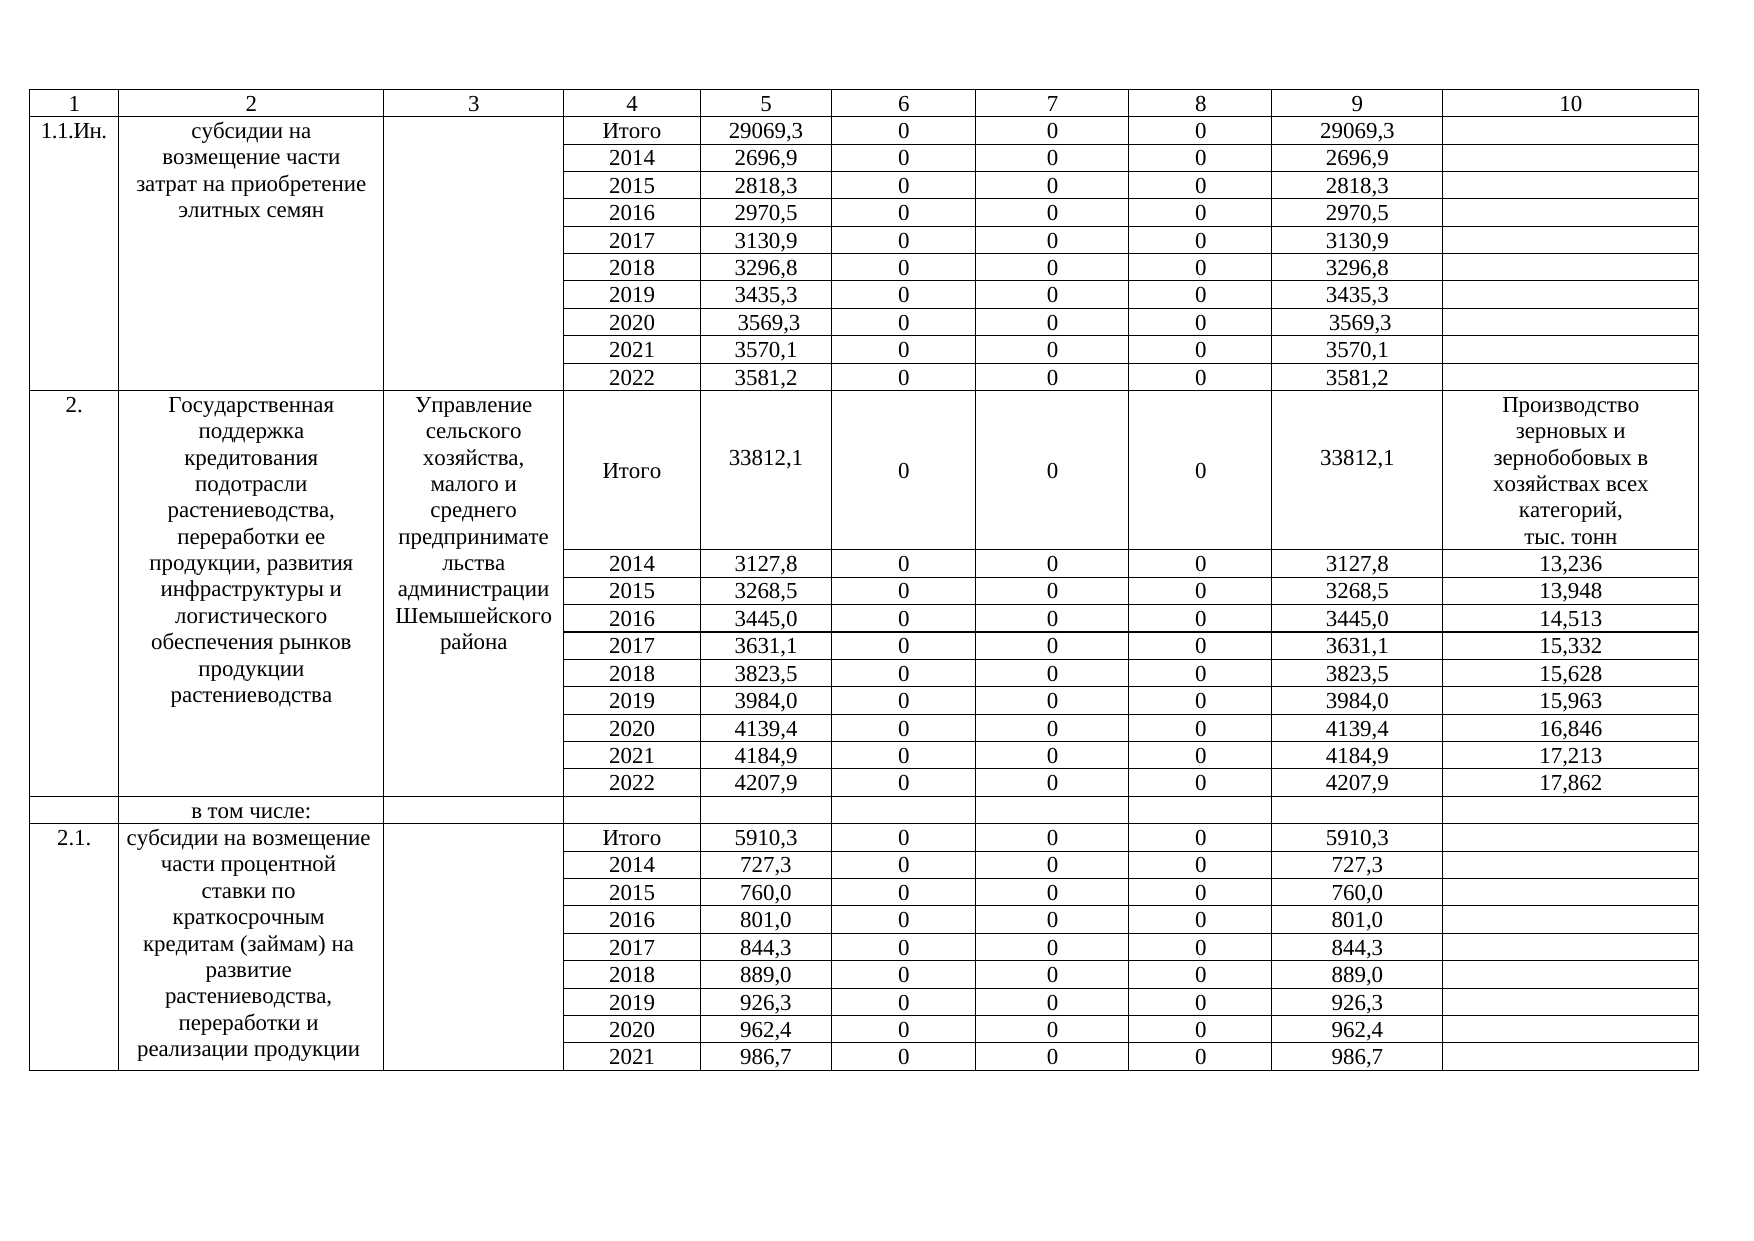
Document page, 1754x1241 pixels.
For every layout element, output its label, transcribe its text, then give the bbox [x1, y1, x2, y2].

table_cell 2022 [564, 769, 700, 796]
table_cell 0 [1129, 989, 1271, 1015]
table_cell 2696,9 [701, 145, 831, 171]
table_cell 0 [976, 227, 1128, 253]
table_header 7 [976, 90, 1128, 116]
table_cell 0 [976, 117, 1128, 143]
table_cell 2014 [564, 550, 700, 577]
table_cell 33812,1 [701, 391, 831, 549]
table_cell [1443, 1016, 1698, 1042]
table_cell 0 [832, 715, 975, 741]
table_cell 0 [976, 742, 1128, 768]
table_cell 3445,0 [701, 605, 831, 631]
table_cell 0 [832, 281, 975, 308]
table_cell [1443, 934, 1698, 960]
table_cell Управление сельского хозяйства, малого и среднего предпринимательства администрации Шемышейского района [384, 391, 563, 796]
table_cell 2017 [564, 633, 700, 659]
table_cell субсидии на возмещение части затрат на приобретение элитных семян [119, 117, 383, 390]
table_cell [1443, 961, 1698, 987]
table_cell 0 [1129, 391, 1271, 549]
table_cell [1443, 906, 1698, 933]
table_cell 2015 [564, 172, 700, 198]
table_cell 2970,5 [701, 199, 831, 226]
table_header 6 [832, 90, 975, 116]
table_cell 0 [976, 660, 1128, 686]
table_cell 2017 [564, 934, 700, 960]
table_cell 801,0 [701, 906, 831, 933]
table_cell 3130,9 [701, 227, 831, 253]
table_cell 15,332 [1443, 633, 1698, 659]
table_cell 0 [1129, 852, 1271, 878]
table_cell 844,3 [1272, 934, 1442, 960]
table_cell 5910,3 [1272, 824, 1442, 851]
table_cell 4207,9 [701, 769, 831, 796]
table_cell 0 [976, 989, 1128, 1015]
table_cell [1443, 145, 1698, 171]
table_cell 0 [976, 769, 1128, 796]
table_cell 926,3 [1272, 989, 1442, 1015]
table_cell 0 [1129, 117, 1271, 143]
table_cell 0 [976, 254, 1128, 280]
table_cell 0 [1129, 961, 1271, 987]
table_cell [832, 797, 975, 823]
table_cell 0 [976, 879, 1128, 905]
table_cell 0 [1129, 578, 1271, 604]
table_cell [701, 797, 831, 823]
table_cell 0 [832, 550, 975, 577]
table_cell 0 [976, 906, 1128, 933]
table_cell 727,3 [701, 852, 831, 878]
table_cell Итого [564, 117, 700, 143]
table_cell 0 [832, 391, 975, 549]
table_cell 29069,3 [701, 117, 831, 143]
table_header 4 [564, 90, 700, 116]
table_cell 0 [832, 199, 975, 226]
table_cell 29069,3 [1272, 117, 1442, 143]
table_cell 0 [1129, 199, 1271, 226]
table_header 5 [701, 90, 831, 116]
table_cell 0 [1129, 715, 1271, 741]
table_cell 3268,5 [1272, 578, 1442, 604]
table_cell 0 [1129, 227, 1271, 253]
table_cell 889,0 [701, 961, 831, 987]
table_cell 0 [1129, 336, 1271, 363]
table_cell 2014 [564, 145, 700, 171]
table_cell 0 [832, 364, 975, 390]
table_cell 3581,2 [701, 364, 831, 390]
table_cell в том числе: [119, 797, 383, 823]
table_cell 0 [832, 906, 975, 933]
table_cell [384, 824, 563, 1070]
table_cell [384, 797, 563, 823]
table_cell [1443, 364, 1698, 390]
table_cell 3435,3 [701, 281, 831, 308]
table_cell 3570,1 [1272, 336, 1442, 363]
table_cell 0 [976, 852, 1128, 878]
table_cell 0 [832, 1043, 975, 1070]
table_cell 0 [976, 633, 1128, 659]
table_cell 0 [1129, 660, 1271, 686]
table_cell 0 [832, 309, 975, 335]
table_cell 3823,5 [1272, 660, 1442, 686]
table_cell 13,236 [1443, 550, 1698, 577]
table_cell 844,3 [701, 934, 831, 960]
table_cell [1443, 227, 1698, 253]
table_cell 4184,9 [701, 742, 831, 768]
table_cell 760,0 [1272, 879, 1442, 905]
table_cell [1443, 199, 1698, 226]
table_cell 0 [1129, 605, 1271, 631]
table_cell 5910,3 [701, 824, 831, 851]
table_cell 2818,3 [701, 172, 831, 198]
table_cell [1443, 254, 1698, 280]
table_cell 14,513 [1443, 605, 1698, 631]
table_cell [1443, 172, 1698, 198]
table_cell 1.1.Ин. [30, 117, 118, 390]
table_cell 0 [1129, 906, 1271, 933]
table_header 10 [1443, 90, 1698, 116]
table_cell 2018 [564, 660, 700, 686]
table_cell 3984,0 [1272, 687, 1442, 713]
table_cell 0 [976, 199, 1128, 226]
table_cell 0 [976, 961, 1128, 987]
table_cell 0 [832, 824, 975, 851]
table_cell 760,0 [701, 879, 831, 905]
table_cell Производство зерновых и зернобобовых в хозяйствах всех категорий, тыс. тонн [1443, 391, 1698, 549]
table_cell [1443, 309, 1698, 335]
table_cell 4207,9 [1272, 769, 1442, 796]
table_cell 0 [832, 578, 975, 604]
table_cell 889,0 [1272, 961, 1442, 987]
table_cell [384, 117, 563, 390]
table_header 9 [1272, 90, 1442, 116]
table_cell 4139,4 [701, 715, 831, 741]
table_cell 0 [1129, 309, 1271, 335]
table_cell 0 [832, 605, 975, 631]
table_cell 3268,5 [701, 578, 831, 604]
table_cell 0 [832, 336, 975, 363]
table_cell 0 [832, 254, 975, 280]
table_cell [1443, 281, 1698, 308]
table_cell 0 [976, 605, 1128, 631]
table_cell 0 [976, 550, 1128, 577]
table_cell 0 [832, 172, 975, 198]
table_cell 2020 [564, 309, 700, 335]
table_cell 2020 [564, 715, 700, 741]
table_cell 986,7 [1272, 1043, 1442, 1070]
table_cell 0 [976, 391, 1128, 549]
table_cell 0 [1129, 145, 1271, 171]
table_cell Государственная поддержка кредитования подотрасли растениеводства, переработки ее продукции, развития инфраструктуры и логистического обеспечения рынков продукции растениеводства [119, 391, 383, 796]
table_cell 3296,8 [1272, 254, 1442, 280]
table_cell 727,3 [1272, 852, 1442, 878]
table_cell 0 [832, 742, 975, 768]
table_cell 4184,9 [1272, 742, 1442, 768]
table_cell 2019 [564, 989, 700, 1015]
table_cell 2016 [564, 199, 700, 226]
table_cell 0 [976, 145, 1128, 171]
table_cell 0 [832, 633, 975, 659]
table_cell 0 [1129, 769, 1271, 796]
table_cell [1443, 117, 1698, 143]
table_cell 0 [976, 578, 1128, 604]
table_cell 0 [1129, 281, 1271, 308]
table_cell [1443, 1043, 1698, 1070]
table_cell 2018 [564, 254, 700, 280]
table_cell 15,963 [1443, 687, 1698, 713]
table_cell 4139,4 [1272, 715, 1442, 741]
table_cell [1443, 989, 1698, 1015]
table_cell 2019 [564, 687, 700, 713]
table_cell 0 [832, 1016, 975, 1042]
table_cell 0 [1129, 934, 1271, 960]
table_cell 2015 [564, 578, 700, 604]
table_cell 3127,8 [701, 550, 831, 577]
table_cell 0 [1129, 879, 1271, 905]
table_cell 0 [976, 687, 1128, 713]
table_cell 0 [976, 824, 1128, 851]
table_cell [1129, 797, 1271, 823]
table_cell 33812,1 [1272, 391, 1442, 549]
table_header 1 [30, 90, 118, 116]
table_cell 0 [1129, 824, 1271, 851]
table_cell 0 [832, 852, 975, 878]
table_cell 2018 [564, 961, 700, 987]
table_cell 3445,0 [1272, 605, 1442, 631]
table_cell 0 [832, 117, 975, 143]
table_cell 3581,2 [1272, 364, 1442, 390]
table_cell 3569,3 [701, 309, 831, 335]
table_cell 2020 [564, 1016, 700, 1042]
table_cell 0 [976, 172, 1128, 198]
table_header 2 [119, 90, 383, 116]
table_cell 0 [976, 1043, 1128, 1070]
table_cell 0 [1129, 1016, 1271, 1042]
table_cell 3127,8 [1272, 550, 1442, 577]
table_cell [30, 797, 118, 823]
table_cell 0 [832, 934, 975, 960]
table_cell 3435,3 [1272, 281, 1442, 308]
table_cell 3130,9 [1272, 227, 1442, 253]
table_header 3 [384, 90, 563, 116]
table_cell 17,213 [1443, 742, 1698, 768]
table_cell [976, 797, 1128, 823]
table_cell 3984,0 [701, 687, 831, 713]
table_cell 2015 [564, 879, 700, 905]
table_cell 3570,1 [701, 336, 831, 363]
table_cell 2021 [564, 742, 700, 768]
table_cell 801,0 [1272, 906, 1442, 933]
table_cell 0 [976, 1016, 1128, 1042]
table_cell 3631,1 [701, 633, 831, 659]
table_cell 2696,9 [1272, 145, 1442, 171]
table_cell [564, 797, 700, 823]
table_cell 0 [832, 961, 975, 987]
table_cell Итого [564, 824, 700, 851]
table_cell 2016 [564, 605, 700, 631]
table_cell 0 [1129, 254, 1271, 280]
table_cell 926,3 [701, 989, 831, 1015]
table_cell 3631,1 [1272, 633, 1442, 659]
table_cell 2.1. [30, 824, 118, 1070]
table_cell 0 [832, 660, 975, 686]
table_cell 2970,5 [1272, 199, 1442, 226]
table_cell 2818,3 [1272, 172, 1442, 198]
table_cell [1443, 879, 1698, 905]
table_cell 0 [976, 281, 1128, 308]
table_cell 2. [30, 391, 118, 796]
table_cell 0 [1129, 687, 1271, 713]
table_cell субсидии на возмещение части процентной ставки по краткосрочным кредитам (займам) на развитие растениеводства, переработки и реализации продукции растениеводства [119, 824, 383, 1070]
table_cell 2021 [564, 336, 700, 363]
table_cell 15,628 [1443, 660, 1698, 686]
table_cell 2022 [564, 364, 700, 390]
table_cell 0 [832, 145, 975, 171]
table_cell 13,948 [1443, 578, 1698, 604]
table_cell 17,862 [1443, 769, 1698, 796]
table_cell 2016 [564, 906, 700, 933]
table_cell 2019 [564, 281, 700, 308]
table_cell [1272, 797, 1442, 823]
table_cell 0 [976, 309, 1128, 335]
table_cell 0 [832, 879, 975, 905]
table_header 8 [1129, 90, 1271, 116]
table_cell 0 [976, 715, 1128, 741]
table_cell 3569,3 [1272, 309, 1442, 335]
table_cell 0 [1129, 742, 1271, 768]
table_cell 2014 [564, 852, 700, 878]
table_cell 3296,8 [701, 254, 831, 280]
table_cell 0 [1129, 550, 1271, 577]
table_cell 0 [832, 687, 975, 713]
table_cell [1443, 824, 1698, 851]
table_cell 3823,5 [701, 660, 831, 686]
table_cell [1443, 852, 1698, 878]
table_cell 16,846 [1443, 715, 1698, 741]
table_cell 0 [1129, 364, 1271, 390]
table_cell 0 [832, 769, 975, 796]
table_cell 0 [976, 934, 1128, 960]
table_cell 0 [1129, 172, 1271, 198]
table_cell 0 [1129, 633, 1271, 659]
table_cell 0 [1129, 1043, 1271, 1070]
table_cell 2017 [564, 227, 700, 253]
table_cell 962,4 [1272, 1016, 1442, 1042]
table_cell 0 [976, 364, 1128, 390]
table_cell 0 [832, 227, 975, 253]
table_cell Итого [564, 391, 700, 549]
table_cell 0 [976, 336, 1128, 363]
table_cell 0 [832, 989, 975, 1015]
table_cell 2021 [564, 1043, 700, 1070]
table_cell 962,4 [701, 1016, 831, 1042]
table_cell 986,7 [701, 1043, 831, 1070]
table_cell [1443, 797, 1698, 823]
table_cell [1443, 336, 1698, 363]
